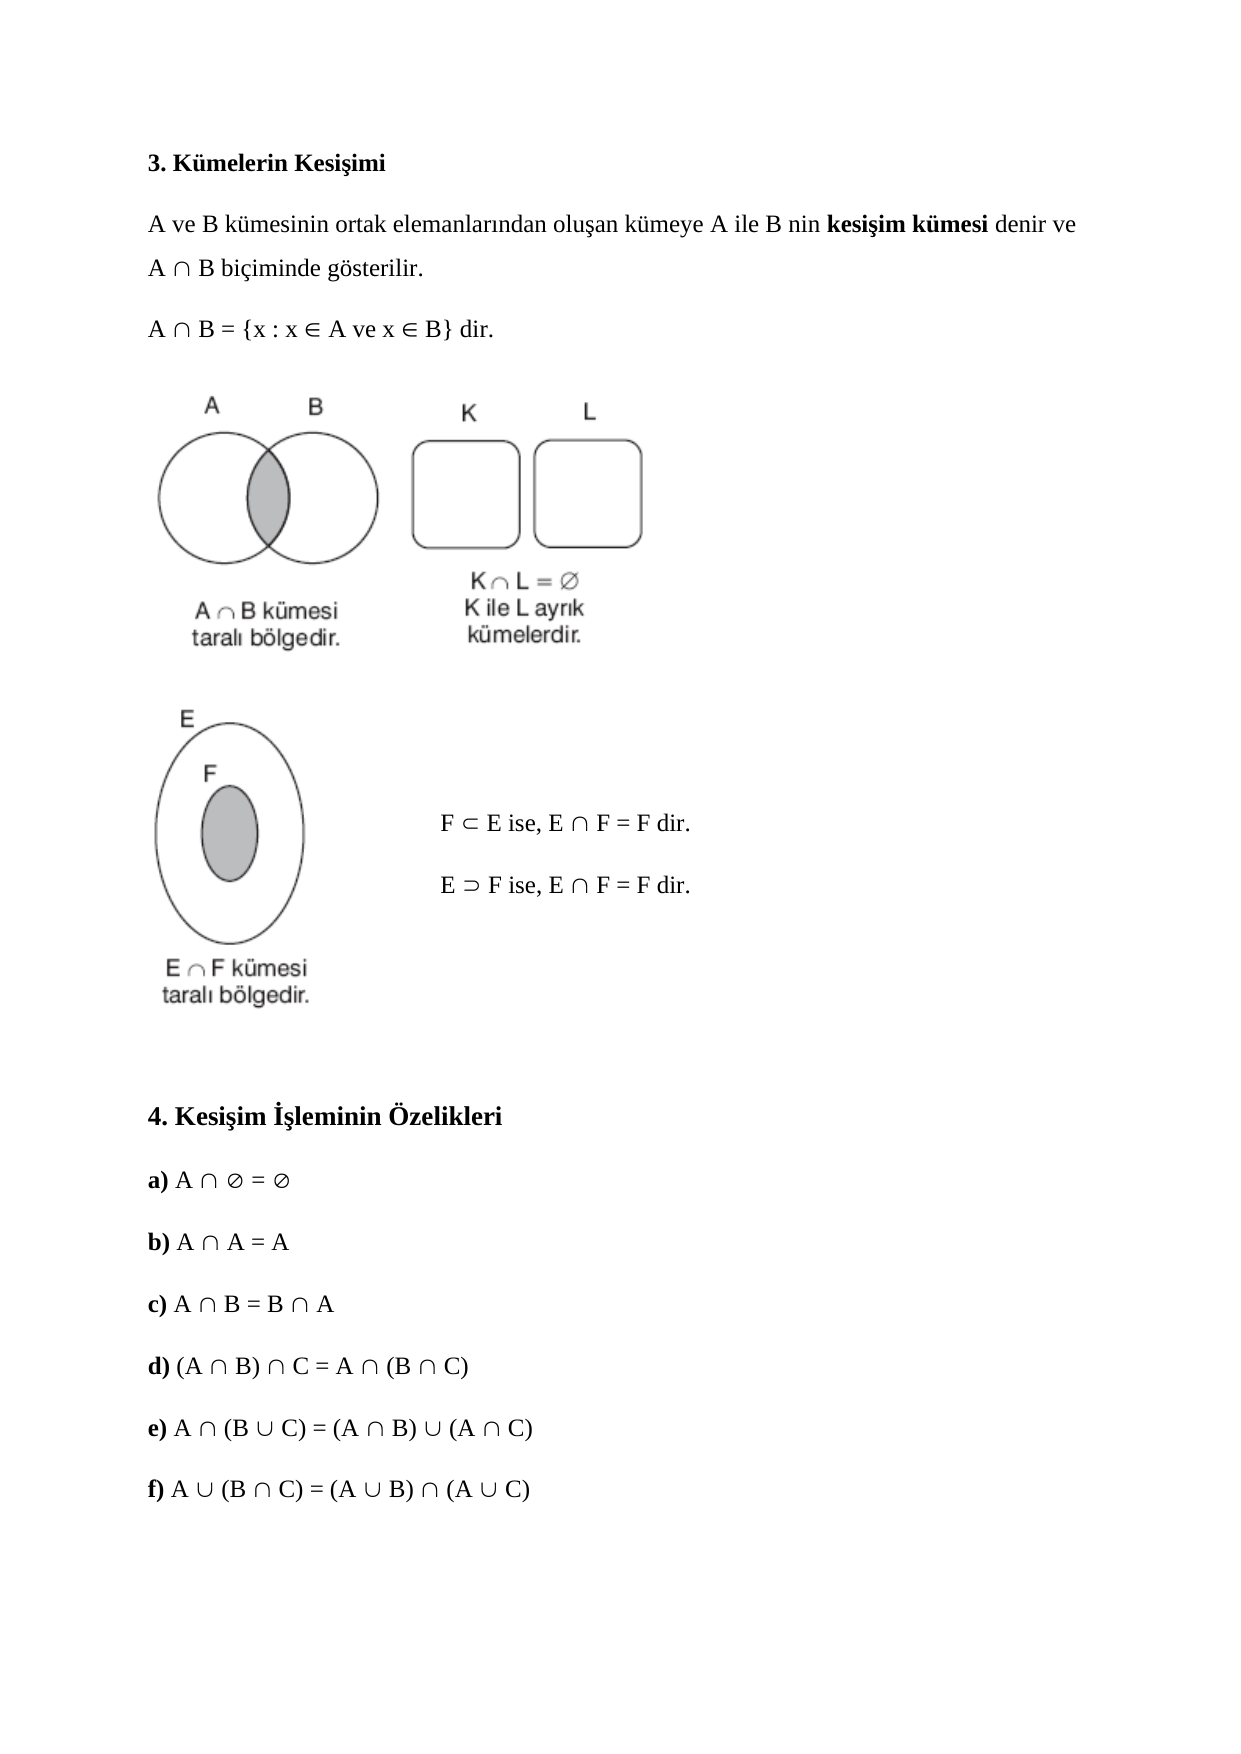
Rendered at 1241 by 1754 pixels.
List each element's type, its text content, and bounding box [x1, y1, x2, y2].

text A  B = {x : x  A ve x  B} dir. [148, 314, 1093, 343]
text a) A   =  [148, 1165, 1093, 1194]
text c) A  B = B  A [148, 1289, 1093, 1318]
text A ve B kümesinin ortak elemanlarından oluşan kümeye A ile B nin kesişim kümesi denir ve A  B biçiminde gösterilir. [148, 209, 1093, 281]
text 4. Kesişim İşleminin Özelikleri [148, 1100, 1093, 1131]
text e) A  (B  C) = (A  B)  (A  C) [148, 1413, 1093, 1441]
table_header [146, 695, 438, 1044]
text f) A  (B  C) = (A  B)  (A  C) [148, 1474, 1093, 1503]
table_header F  E ise, E  F = F dir. E  F ise, E  F = F dir. [439, 695, 779, 1044]
picture [147, 376, 657, 663]
text d) (A  B)  C = A  (B  C) [148, 1351, 1093, 1379]
picture [147, 696, 326, 1017]
text 3. Kümelerin Kesişimi [148, 148, 1093, 176]
text b) A  A = A [148, 1227, 1093, 1256]
